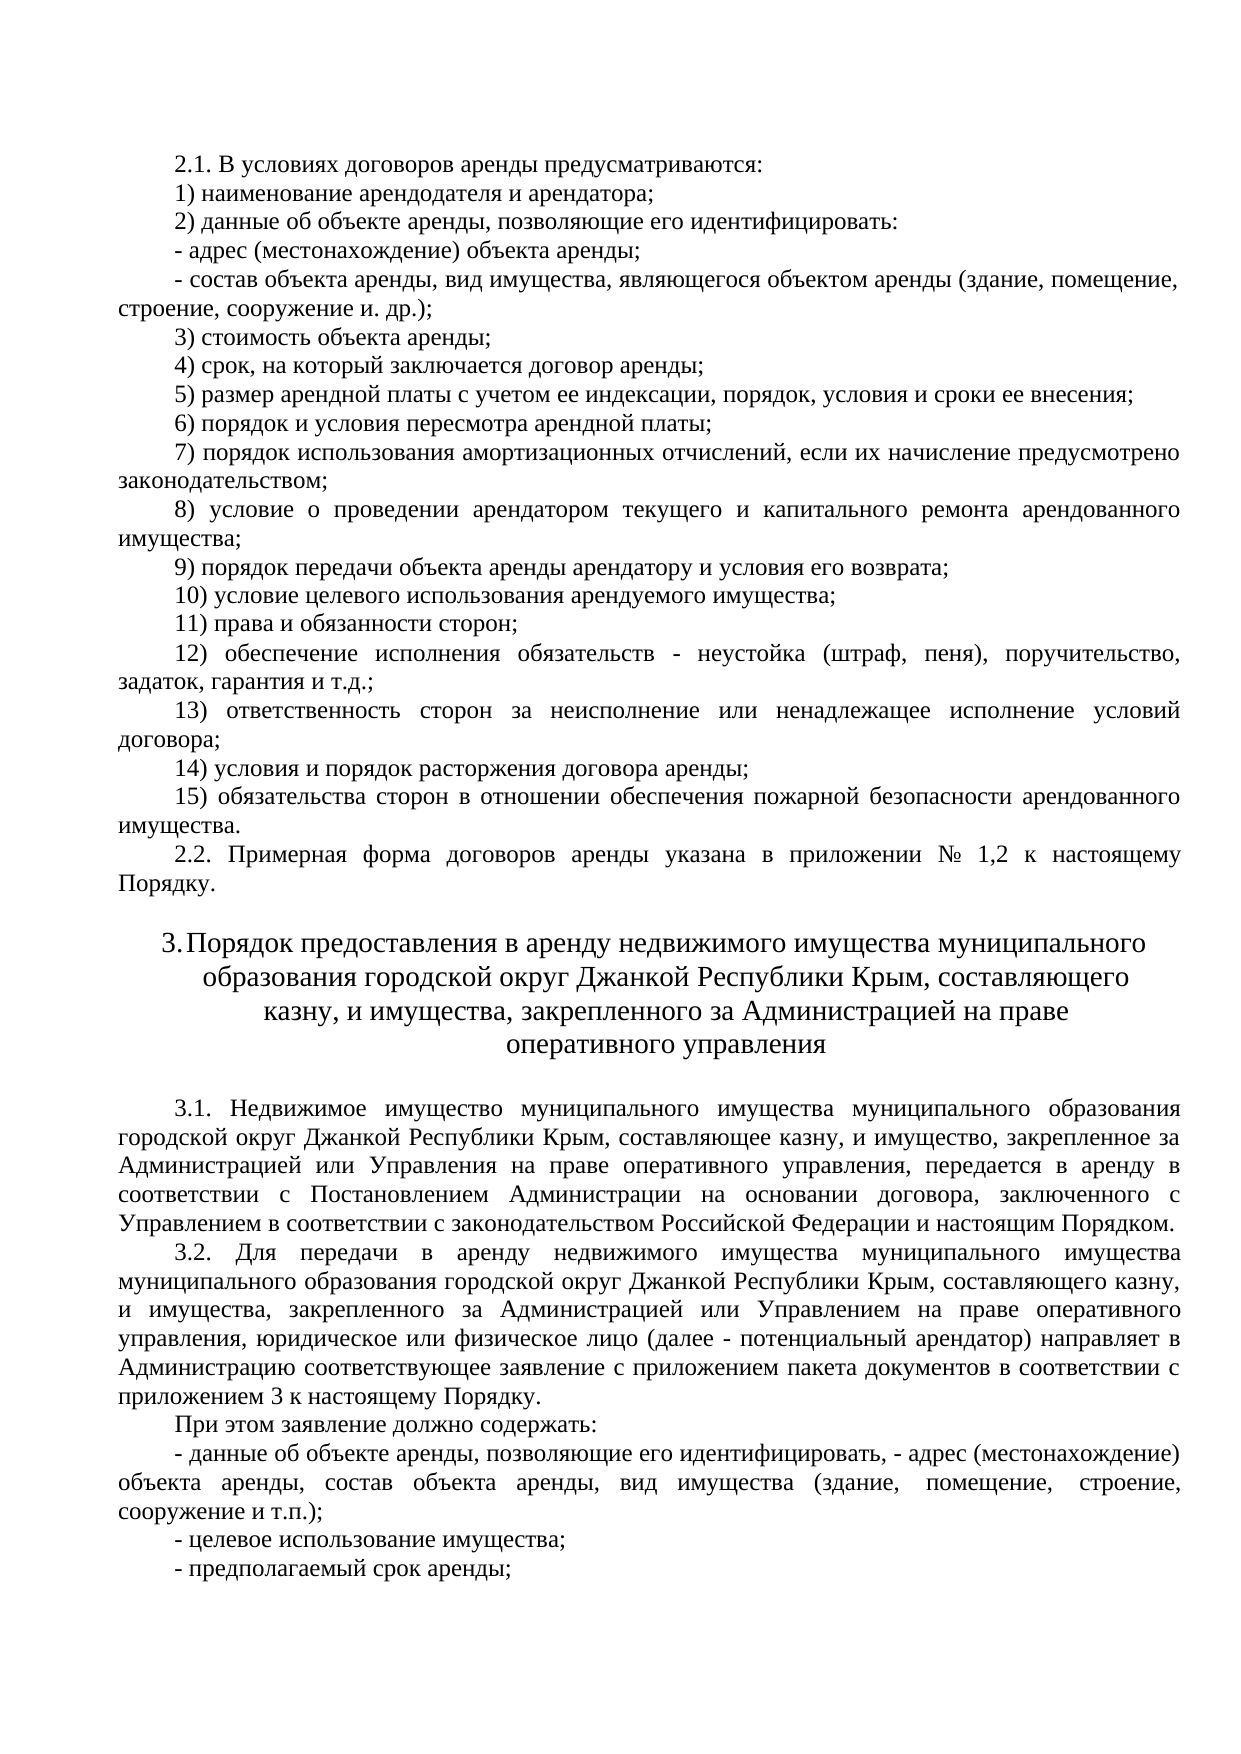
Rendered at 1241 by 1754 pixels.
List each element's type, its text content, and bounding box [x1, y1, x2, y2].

list Порядок предоставления в аренду недвижимого имущества муниципального образования городской округ Джанкой Республики Крым, составляющего казну, и имущества, закрепленного за Администрацией на праве оперативного управления [154, 926, 1153, 1060]
list предполагаемый срок аренды; [174, 1553, 1238, 1582]
list Для передачи в аренду недвижимого имущества муниципального имущества муниципального образования городской округ Джанкой Республики Крым, составляющего казну, и имущества, закрепленного за Администрацией или Управлением на праве оперативного управления, юридическое или физическое лицо (далее - потенциальный арендатор) направляет в Администрацию соответствующее заявление с приложением пакета документов в соответствии с приложением 3 к настоящему Порядку. [118, 1237, 1181, 1409]
list условие о проведении арендатором текущего и капитального ремонта арендованного имущества; [118, 494, 1180, 552]
list целевое использование имущества; [174, 1524, 1238, 1553]
text При этом заявление должно содержать: [174, 1409, 1238, 1438]
list срок, на который заключается договор аренды; [174, 350, 1238, 379]
list стоимость объекта аренды; [174, 322, 1238, 350]
list данные об объекте аренды, позволяющие его идентифицировать, - адрес (местонахождение) объекта аренды, состав объекта аренды, вид имущества (здание, помещение, строение, сооружение и т.п.); [118, 1438, 1181, 1524]
list условия и порядок расторжения договора аренды; [174, 753, 1238, 781]
list права и обязанности сторон; [174, 609, 1238, 638]
list обеспечение исполнения обязательств - неустойка (штраф, пеня), поручительство, задаток, гарантия и т.д.; [118, 638, 1181, 695]
list состав объекта аренды, вид имущества, являющегося объектом аренды (здание, помещение, строение, сооружение и. др.); [118, 264, 1181, 322]
list адрес (местонахождение) объекта аренды; [174, 235, 1238, 264]
list порядок использования амортизационных отчислений, если их начисление предусмотрено законодательством; [118, 437, 1180, 494]
list условие целевого использования арендуемого имущества; [174, 580, 1238, 609]
list ответственность сторон за неисполнение или ненадлежащее исполнение условий договора; [118, 695, 1180, 753]
list порядок и условия пересмотра арендной платы; [174, 408, 1238, 437]
list обязательства сторон в отношении обеспечения пожарной безопасности арендованного имущества. [118, 781, 1181, 839]
list Примерная форма договоров аренды указана в приложении № 1,2 к настоящему Порядку. [118, 839, 1182, 896]
list порядок передачи объекта аренды арендатору и условия его возврата; [174, 552, 1238, 580]
list наименование арендодателя и арендатора; [174, 178, 1238, 206]
list В условиях договоров аренды предусматриваются: [174, 149, 1238, 178]
list Недвижимое имущество муниципального имущества муниципального образования городской округ Джанкой Республики Крым, составляющее казну, и имущество, закрепленное за Администрацией или Управления на праве оперативного управления, передается в аренду в соответствии с Постановлением Администрации на основании договора, заключенного с Управлением в соответствии с законодательством Российской Федерации и настоящим Порядком. [118, 1093, 1181, 1237]
list данные об объекте аренды, позволяющие его идентифицировать: [174, 206, 1238, 235]
list размер арендной платы с учетом ее индексации, порядок, условия и сроки ее внесения; [174, 379, 1238, 408]
